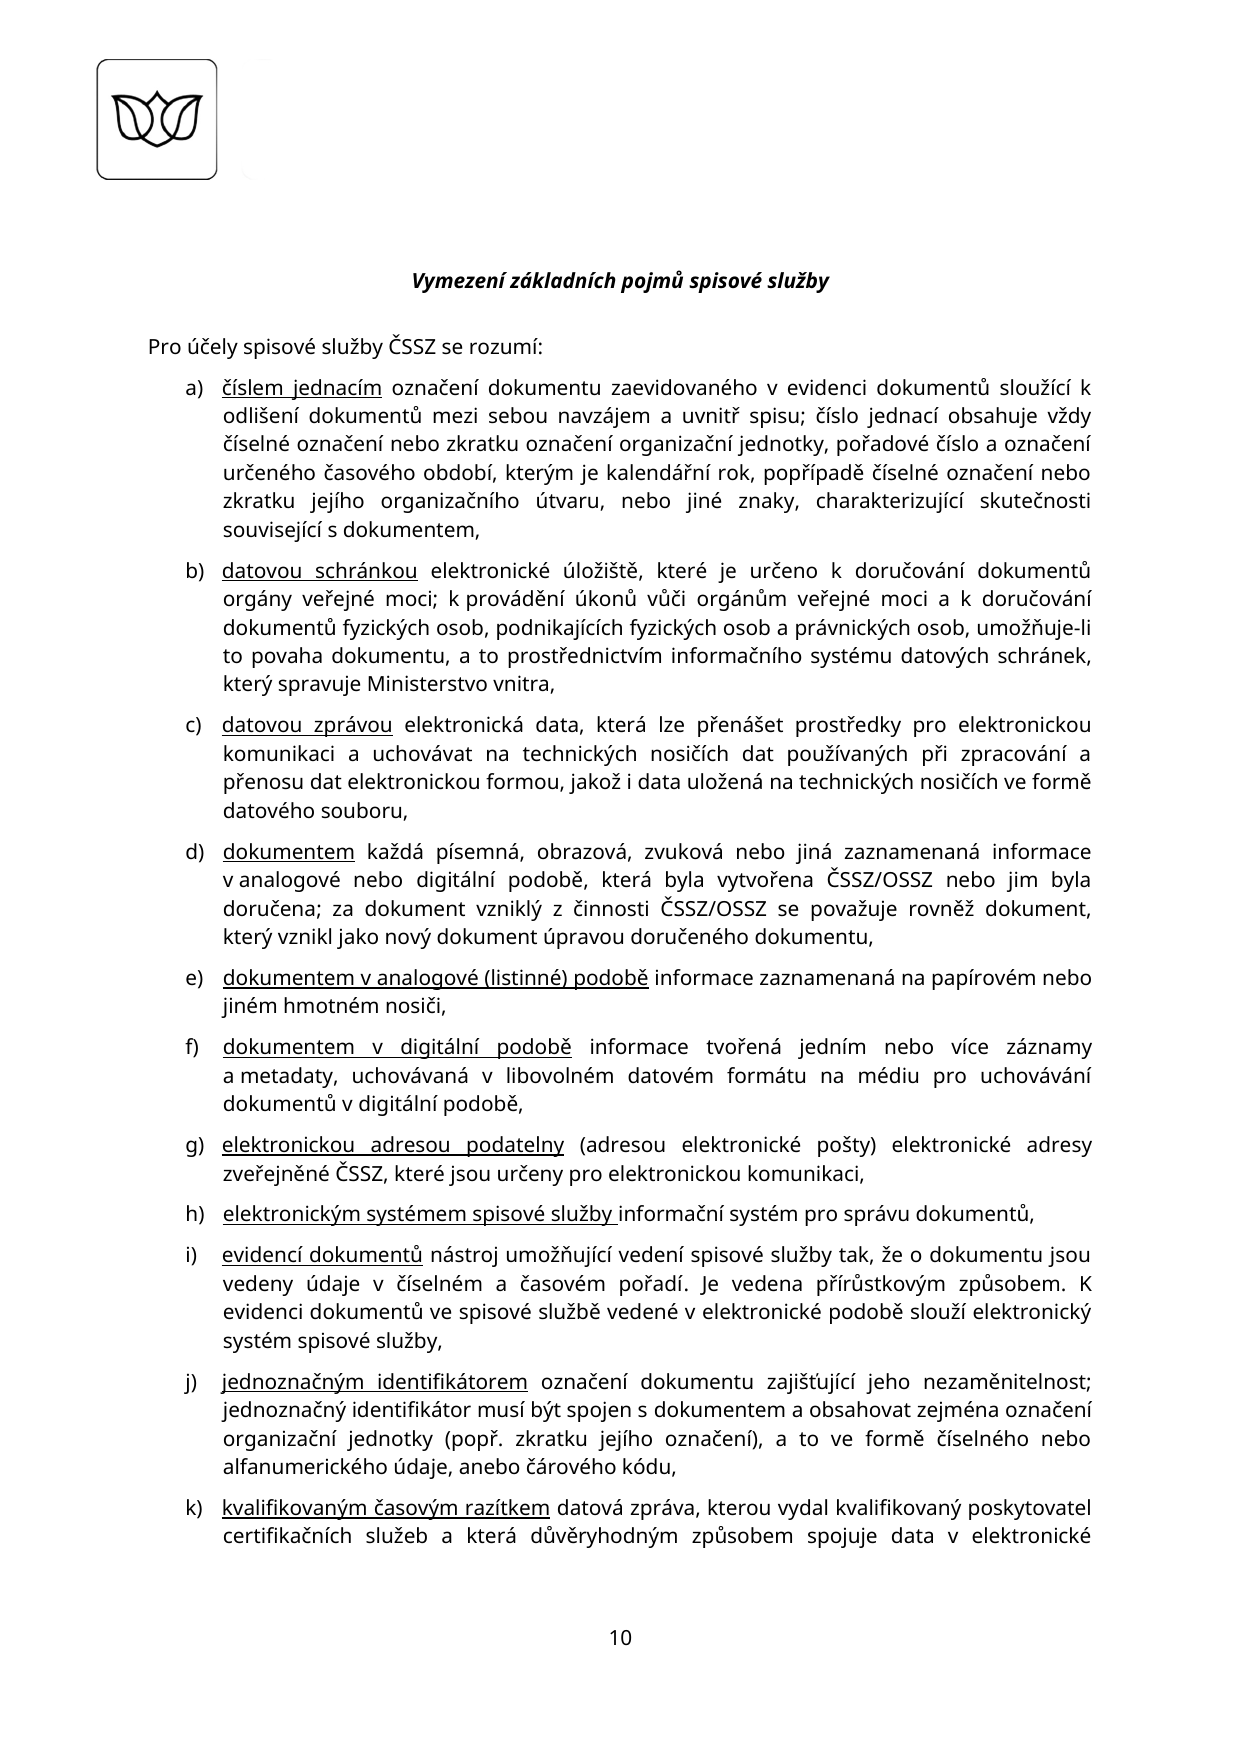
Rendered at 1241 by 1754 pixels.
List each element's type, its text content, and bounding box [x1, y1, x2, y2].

list datovou zprávou elektronická data, která lze přenášet prostředky pro elektronickou komunikaci a uchovávat na technických nosičích dat používaných při zpracování a přenosu dat elektronickou formou, jakož i data uložená na technických nosičích ve formě datového souboru, [185, 711, 1092, 824]
text Vymezení základních pojmů spisové služby [148, 266, 1092, 294]
text Pro účely spisové služby ČSSZ se rozumí: [148, 332, 1092, 360]
list evidencí dokumentů nástroj umožňující vedení spisové služby tak, že o dokumentu jsou vedeny údaje v číselném a časovém pořadí. Je vedena přírůstkovým způsobem. K evidenci dokumentů ve spisové službě vedené v elektronické podobě slouží elektronický systém spisové služby, [185, 1241, 1092, 1354]
list elektronickou adresou podatelny (adresou elektronické pošty) elektronické adresy zveřejněné ČSSZ, které jsou určeny pro elektronickou komunikaci, [185, 1130, 1092, 1187]
list dokumentem každá písemná, obrazová, zvuková nebo jiná zaznamenaná informace v analogové nebo digitální podobě, která byla vytvořena ČSSZ/OSSZ nebo jim byla doručena; za dokument vzniklý z činnosti ČSSZ/OSSZ se považuje rovněž dokument, který vznikl jako nový dokument úpravou doručeného dokumentu, [185, 837, 1092, 951]
list jednoznačným identifikátorem označení dokumentu zajišťující jeho nezaměnitelnost; jednoznačný identifikátor musí být spojen s dokumentem a obsahovat zejména označení organizační jednotky (popř. zkratku jejího označení), a to ve formě číselného nebo alfanumerického údaje, anebo čárového kódu, [185, 1367, 1092, 1481]
list dokumentem v analogové (listinné) podobě informace zaznamenaná na papírovém nebo jiném hmotném nosiči, [185, 963, 1092, 1020]
list dokumentem v digitální podobě informace tvořená jedním nebo více záznamy a metadaty, uchovávaná v libovolném datovém formátu na médiu pro uchovávání dokumentů v digitální podobě, [185, 1032, 1092, 1118]
list číslem jednacím označení dokumentu zaevidovaného v evidenci dokumentů sloužící k odlišení dokumentů mezi sebou navzájem a uvnitř spisu; číslo jednací obsahuje vždy číselné označení nebo zkratku označení organizační jednotky, pořadové číslo a označení určeného časového období, kterým je kalendářní rok, popřípadě číselné označení nebo zkratku jejího organizačního útvaru, nebo jiné znaky, charakterizující skutečnosti související s dokumentem, [185, 373, 1092, 543]
list datovou schránkou elektronické úložiště, které je určeno k doručování dokumentů orgány veřejné moci; k provádění úkonů vůči orgánům veřejné moci a k doručování dokumentů fyzických osob, podnikajících fyzických osob a právnických osob, umožňuje-li to povaha dokumentu, a to prostřednictvím informačního systému datových schránek, který spravuje Ministerstvo vnitra, [185, 556, 1092, 698]
list elektronickým systémem spisové služby informační systém pro správu dokumentů, [185, 1199, 1092, 1228]
picture [0, 59, 1241, 180]
